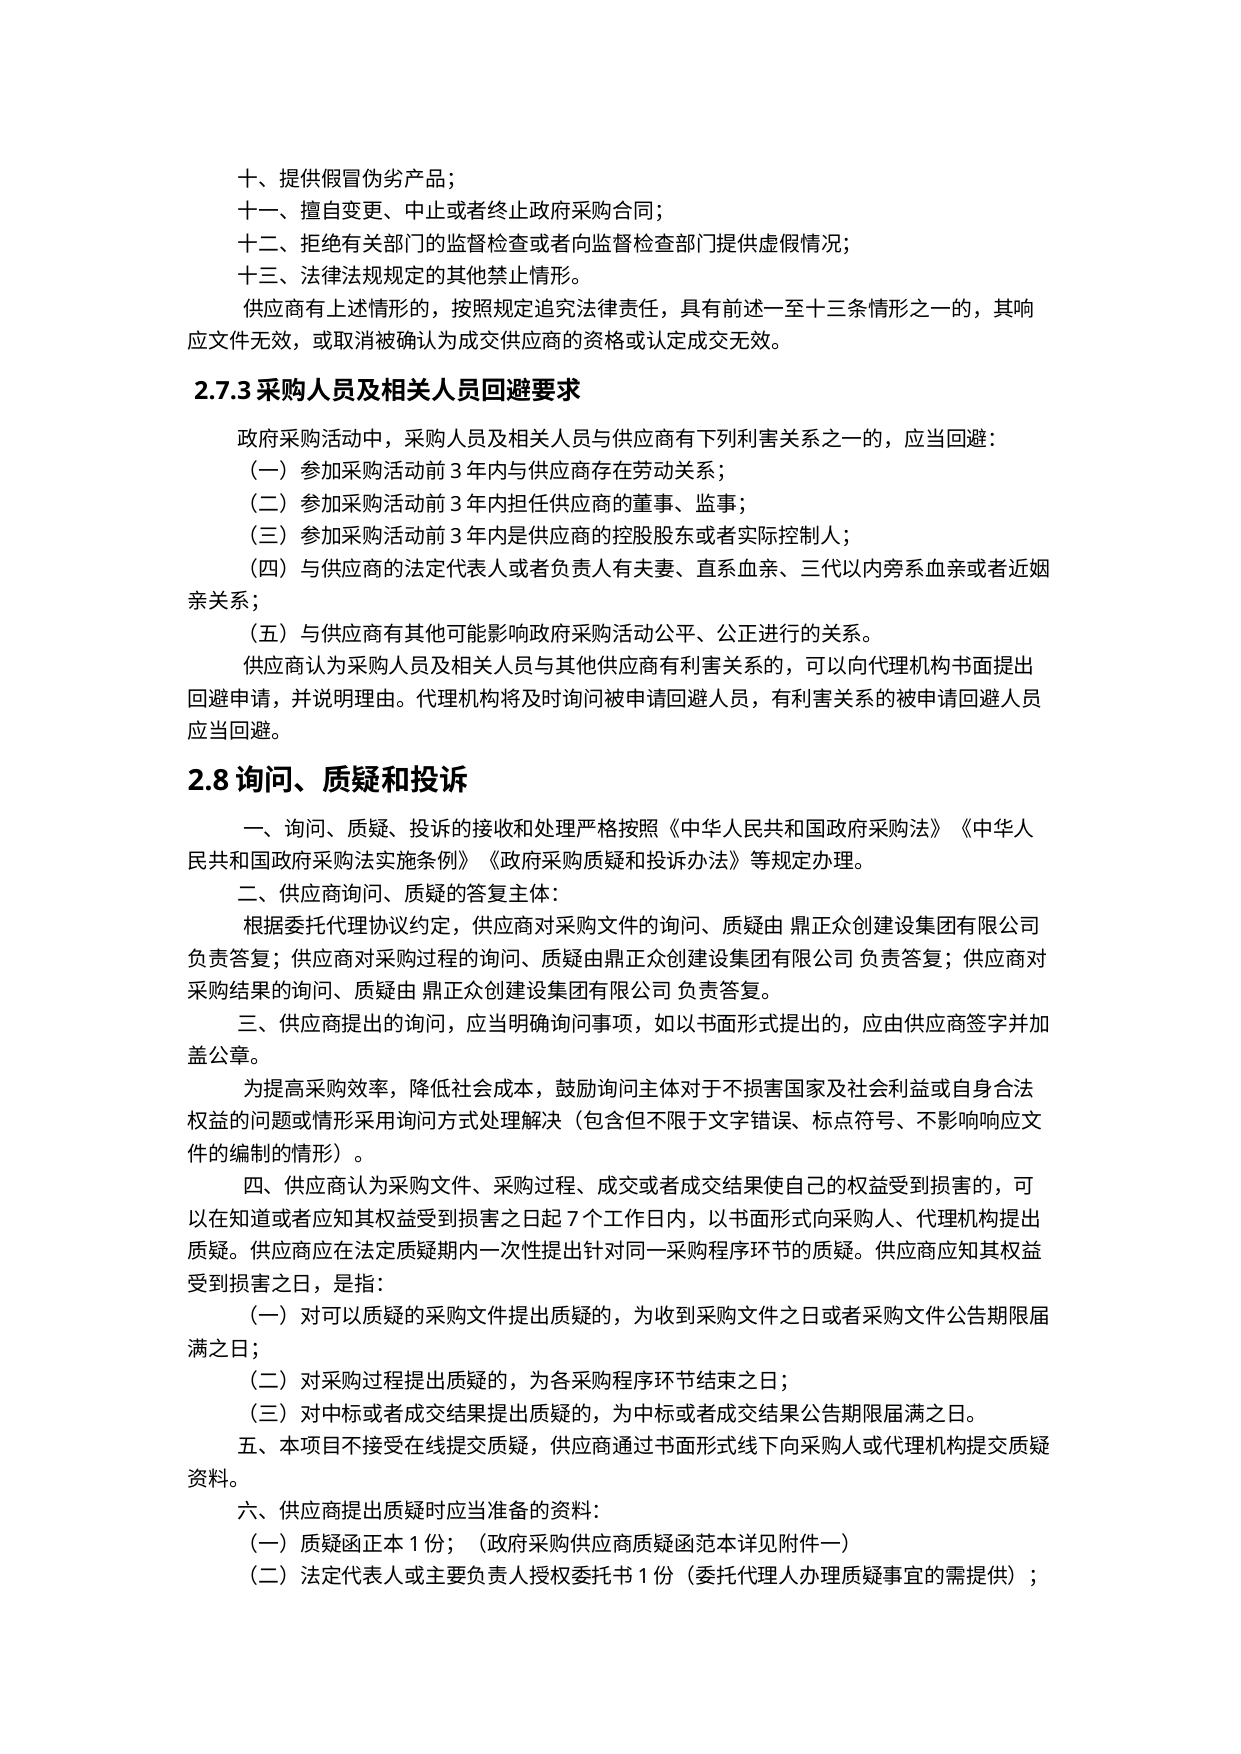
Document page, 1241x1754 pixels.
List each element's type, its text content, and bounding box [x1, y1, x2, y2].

text 2.7.3采购人员及相关人员回避要求 [187, 357, 1053, 422]
text （一）参加采购活动前3年内与供应商存在劳动关系； [187, 454, 1053, 487]
text 十一、擅自变更、中止或者终止政府采购合同； [187, 194, 1053, 227]
text （一）对可以质疑的采购文件提出质疑的，为收到采购文件之日或者采购文件公告期限届满之日； [187, 1299, 1053, 1364]
text 五、本项目不接受在线提交质疑，供应商通过书面形式线下向采购人或代理机构提交质疑资料。 [187, 1429, 1053, 1494]
text （三）对中标或者成交结果提出质疑的，为中标或者成交结果公告期限届满之日。 [187, 1397, 1053, 1429]
text 根据委托代理协议约定，供应商对采购文件的询问、质疑由 鼎正众创建设集团有限公司 负责答复；供应商对采购过程的询问、质疑由鼎正众创建设集团有限公司 负责答复；供应商对采购结果的询问、质疑由 鼎正众创建设集团有限公司 负责答复。 [187, 909, 1053, 1007]
text （二）法定代表人或主要负责人授权委托书1份（委托代理人办理质疑事宜的需提供）； [187, 1559, 1053, 1592]
text （一）质疑函正本1份；（政府采购供应商质疑函范本详见附件一） [187, 1527, 1053, 1559]
text 供应商认为采购人员及相关人员与其他供应商有利害关系的，可以向代理机构书面提出回避申请，并说明理由。代理机构将及时询问被申请回避人员，有利害关系的被申请回避人员应当回避。 [187, 649, 1053, 747]
text 三、供应商提出的询问，应当明确询问事项，如以书面形式提出的，应由供应商签字并加盖公章。 [187, 1007, 1053, 1072]
text 十二、拒绝有关部门的监督检查或者向监督检查部门提供虚假情况； [187, 227, 1053, 259]
text （四）与供应商的法定代表人或者负责人有夫妻、直系血亲、三代以内旁系血亲或者近姻亲关系； [187, 552, 1053, 617]
text 二、供应商询问、质疑的答复主体： [187, 877, 1053, 909]
text 六、供应商提出质疑时应当准备的资料： [187, 1494, 1053, 1527]
text 2.8询问、质疑和投诉 [187, 747, 1053, 812]
text （二）对采购过程提出质疑的，为各采购程序环节结束之日； [187, 1364, 1053, 1397]
text （二）参加采购活动前3年内担任供应商的董事、监事； [187, 487, 1053, 519]
text （五）与供应商有其他可能影响政府采购活动公平、公正进行的关系。 [187, 617, 1053, 649]
text 一、询问、质疑、投诉的接收和处理严格按照《中华人民共和国政府采购法》《中华人民共和国政府采购法实施条例》《政府采购质疑和投诉办法》等规定办理。 [187, 812, 1053, 877]
text 政府采购活动中，采购人员及相关人员与供应商有下列利害关系之一的，应当回避： [187, 422, 1053, 454]
text 为提高采购效率，降低社会成本，鼓励询问主体对于不损害国家及社会利益或自身合法权益的问题或情形采用询问方式处理解决（包含但不限于文字错误、标点符号、不影响响应文件的编制的情形）。 [187, 1072, 1053, 1169]
text 供应商有上述情形的，按照规定追究法律责任，具有前述一至十三条情形之一的，其响应文件无效，或取消被确认为成交供应商的资格或认定成交无效。 [187, 292, 1053, 357]
text 十、提供假冒伪劣产品； [187, 162, 1053, 194]
text 十三、法律法规规定的其他禁止情形。 [187, 259, 1053, 292]
text 四、供应商认为采购文件、采购过程、成交或者成交结果使自己的权益受到损害的，可以在知道或者应知其权益受到损害之日起7个工作日内，以书面形式向采购人、代理机构提出质疑。供应商应在法定质疑期内一次性提出针对同一采购程序环节的质疑。供应商应知其权益受到损害之日，是指： [187, 1169, 1053, 1299]
text （三）参加采购活动前3年内是供应商的控股股东或者实际控制人； [187, 519, 1053, 552]
